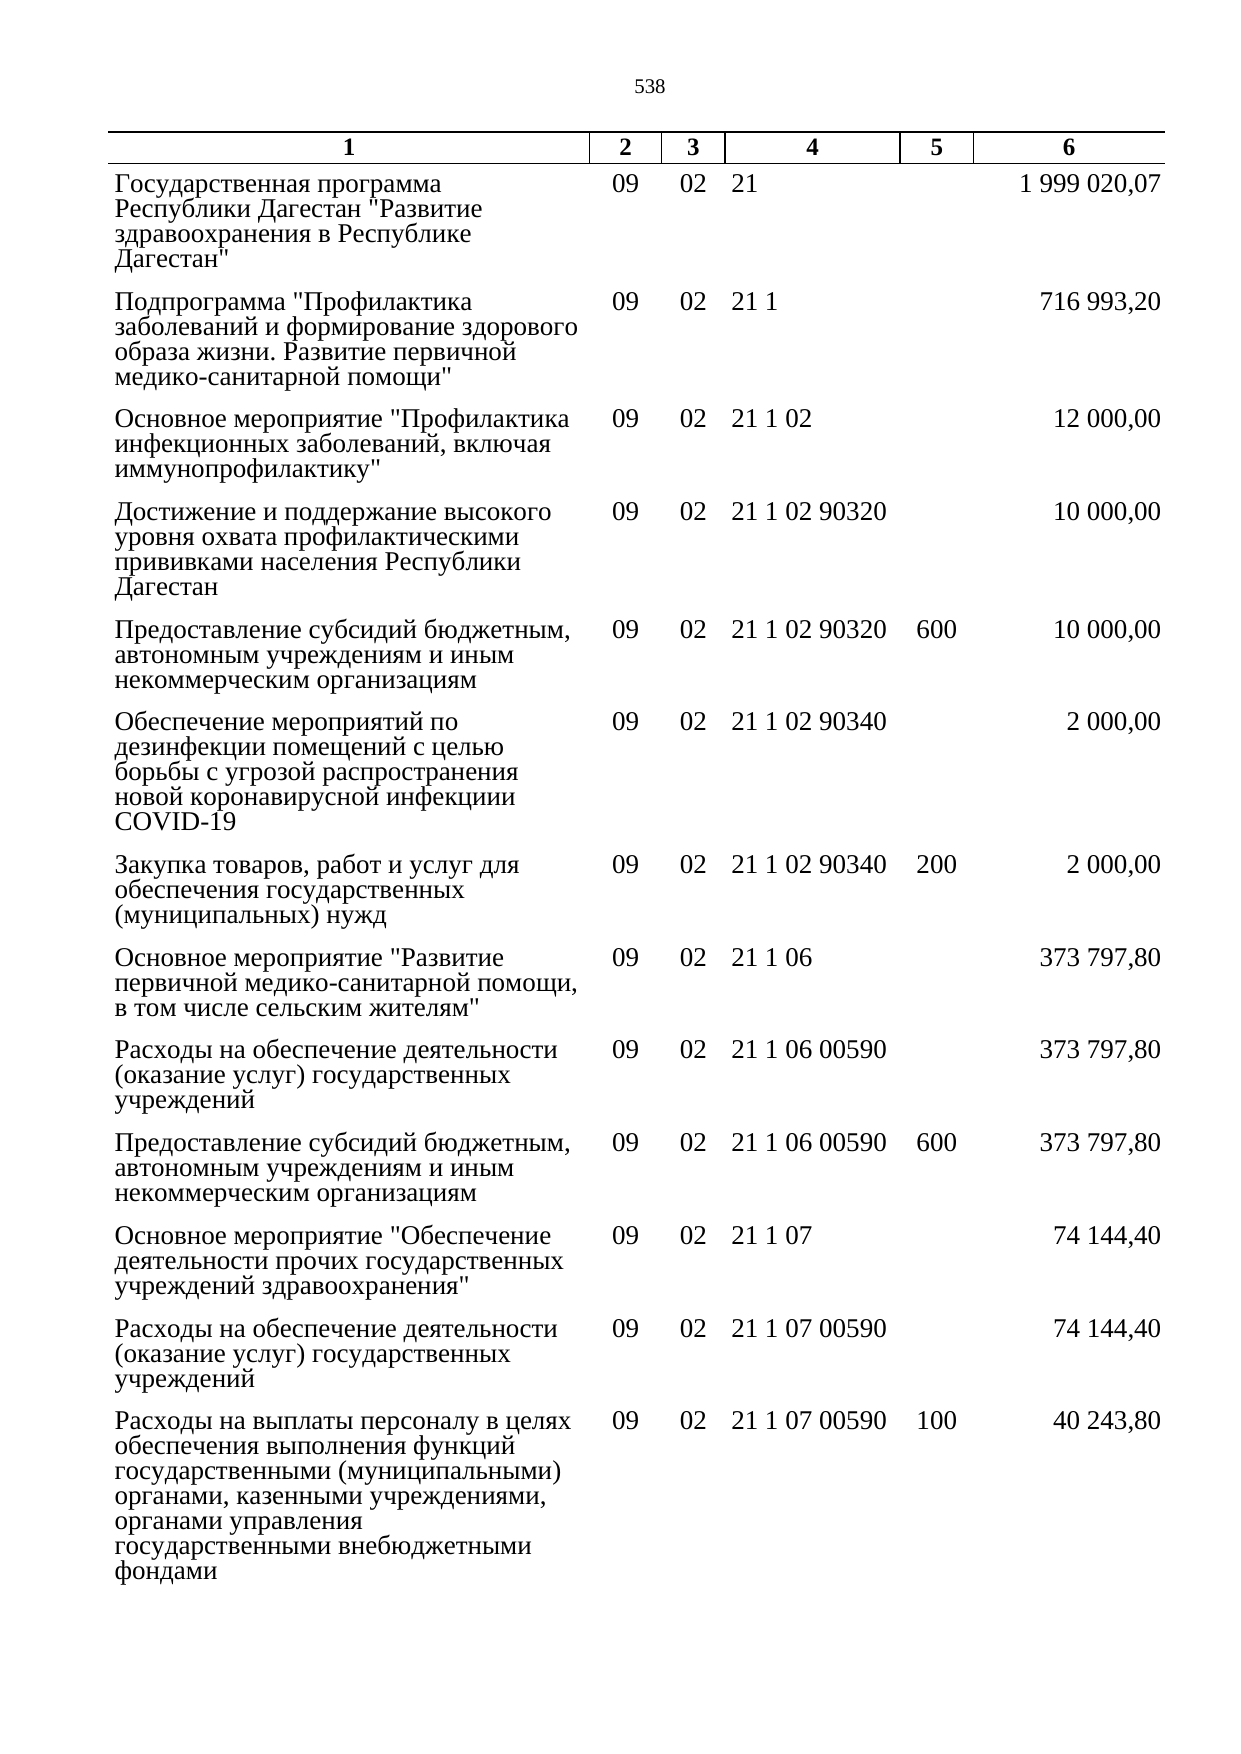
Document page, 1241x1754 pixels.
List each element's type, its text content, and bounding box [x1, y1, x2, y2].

table_header 6 [974, 133, 1164, 163]
table_header 5 [901, 133, 973, 163]
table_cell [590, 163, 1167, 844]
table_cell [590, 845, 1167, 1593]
table_header 4 [726, 133, 899, 163]
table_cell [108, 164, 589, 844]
table_header 1 [108, 133, 589, 163]
table_header 3 [662, 133, 724, 163]
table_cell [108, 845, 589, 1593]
table_header 2 [590, 133, 661, 163]
